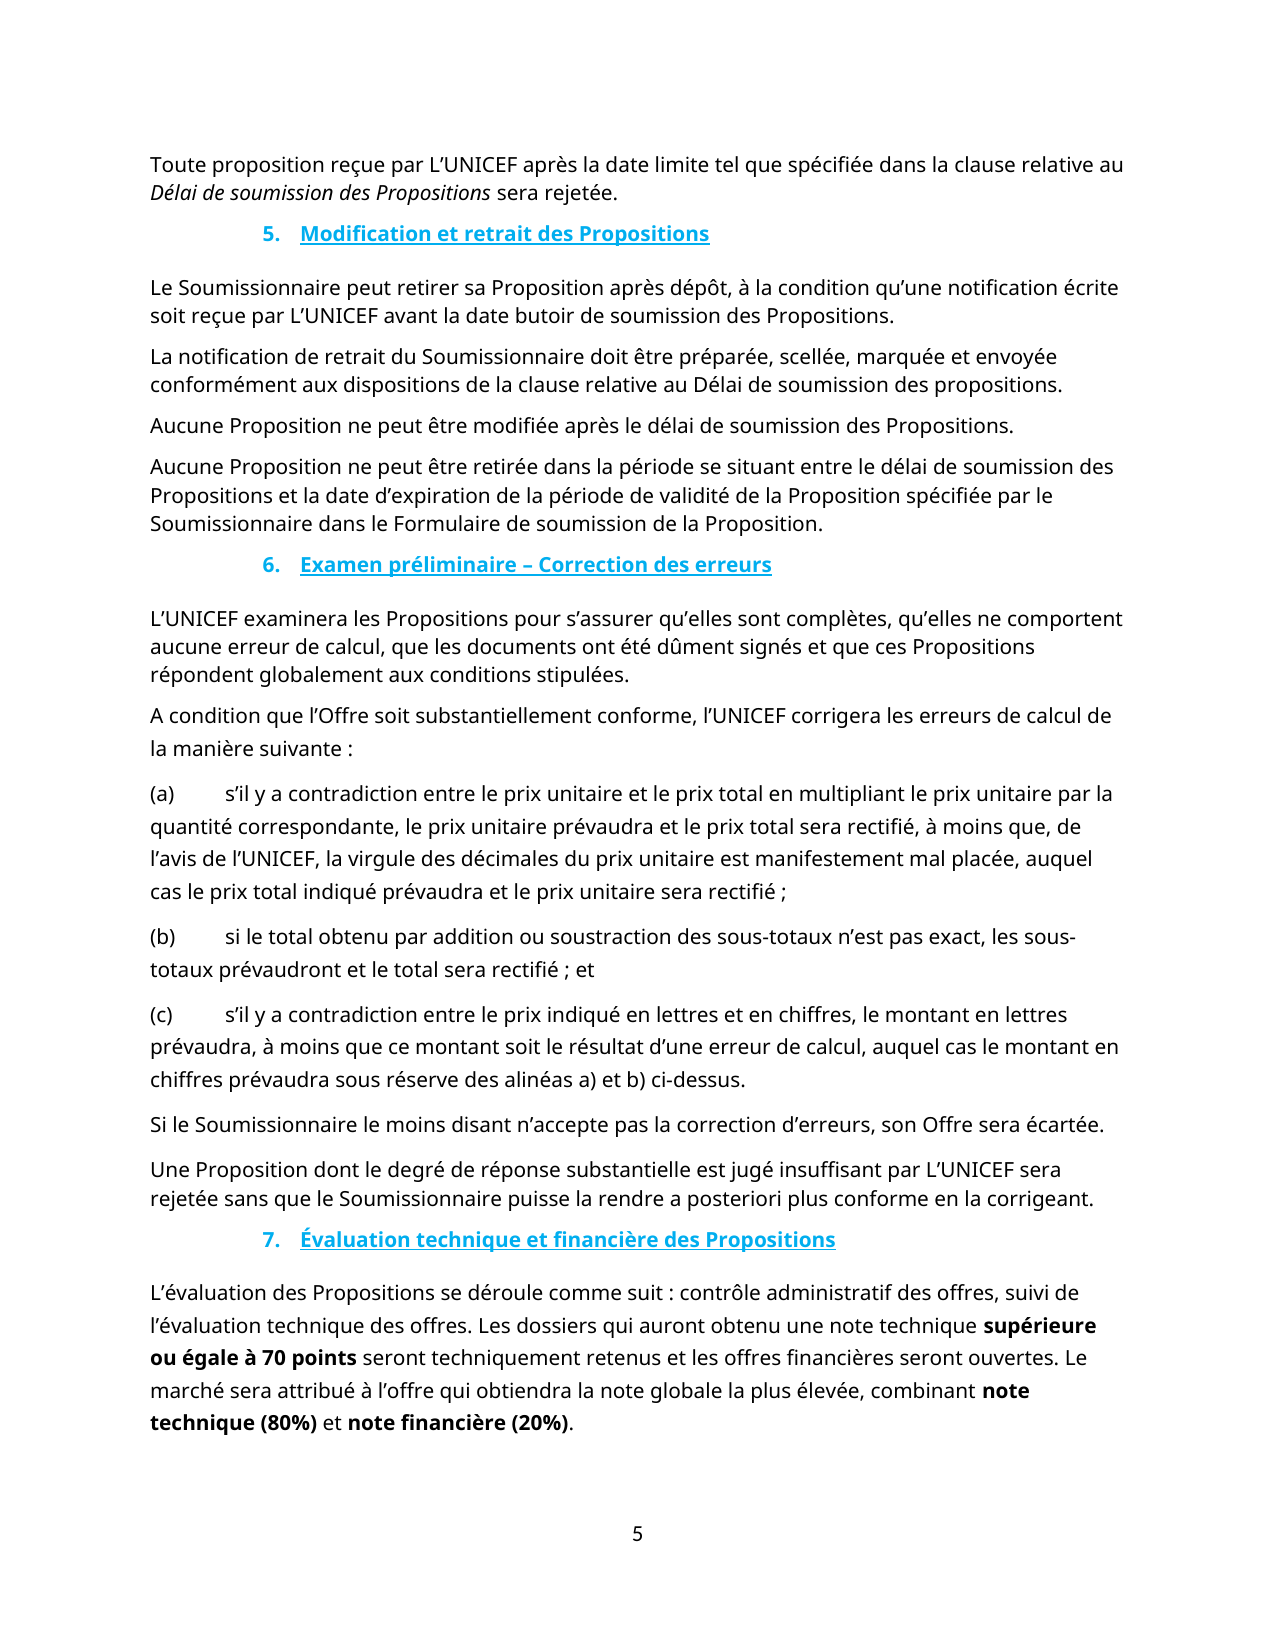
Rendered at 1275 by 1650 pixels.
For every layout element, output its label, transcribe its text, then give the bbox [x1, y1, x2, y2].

text A condition que l’Offre soit substantiellement conforme, l’UNICEF corrigera les erreurs de calcul de la manière suivante : [150, 702, 1125, 763]
text (b) si le total obtenu par addition ou soustraction des sous-totaux n’est pas exact, les sous-totaux prévaudront et le total sera rectifié ; et [150, 922, 1125, 983]
subtitle Examen préliminaire – Correction des erreurs [262, 550, 1125, 579]
text Aucune Proposition ne peut être modifiée après le délai de soumission des Propositions. [150, 412, 1125, 440]
text Le Soumissionnaire peut retirer sa Proposition après dépôt, à la condition qu’une notification écrite soit reçue par L’UNICEF avant la date butoir de soumission des Propositions. [150, 273, 1125, 330]
text (a) s’il y a contradiction entre le prix unitaire et le prix total en multipliant le prix unitaire par la quantité correspondante, le prix unitaire prévaudra et le prix total sera rectifié, à moins que, de l’avis de l’UNICEF, la virgule des décimales du prix unitaire est manifestement mal placée, auquel cas le prix total indiqué prévaudra et le prix unitaire sera rectifié ; [150, 779, 1125, 906]
text (c) s’il y a contradiction entre le prix indiqué en lettres et en chiffres, le montant en lettres prévaudra, à moins que ce montant soit le résultat d’une erreur de calcul, auquel cas le montant en chiffres prévaudra sous réserve des alinéas a) et b) ci-dessus. [150, 1000, 1125, 1093]
subtitle Évaluation technique et financière des Propositions [262, 1225, 1125, 1253]
text Toute proposition reçue par L’UNICEF après la date limite tel que spécifiée dans la clause relative au Délai de soumission des Propositions sera rejetée. [150, 150, 1125, 207]
text La notification de retrait du Soumissionnaire doit être préparée, scellée, marquée et envoyée conformément aux dispositions de la clause relative au Délai de soumission des propositions. [150, 342, 1125, 399]
text Une Proposition dont le degré de réponse substantielle est jugé insuffisant par L’UNICEF sera rejetée sans que le Soumissionnaire puisse la rendre a posteriori plus conforme en la corrigeant. [150, 1155, 1125, 1212]
subtitle Modification et retrait des Propositions [262, 219, 1125, 248]
text L’UNICEF examinera les Propositions pour s’assurer qu’elles sont complètes, qu’elles ne comportent aucune erreur de calcul, que les documents ont été dûment signés et que ces Propositions répondent globalement aux conditions stipulées. [150, 604, 1125, 689]
text Aucune Proposition ne peut être retirée dans la période se situant entre le délai de soumission des Propositions et la date d’expiration de la période de validité de la Proposition spécifiée par le Soumissionnaire dans le Formulaire de soumission de la Proposition. [150, 452, 1125, 538]
text Si le Soumissionnaire le moins disant n’accepte pas la correction d’erreurs, son Offre sera écartée. [150, 1110, 1125, 1139]
text L’évaluation des Propositions se déroule comme suit : contrôle administratif des offres, suivi de l’évaluation technique des offres. Les dossiers qui auront obtenu une note technique supérieure ou égale à 70 points seront techniquement retenus et les offres financières seront ouvertes. Le marché sera attribué à l’offre qui obtiendra la note globale la plus élevée, combinant note technique (80%) et note financière (20%). [150, 1278, 1125, 1437]
